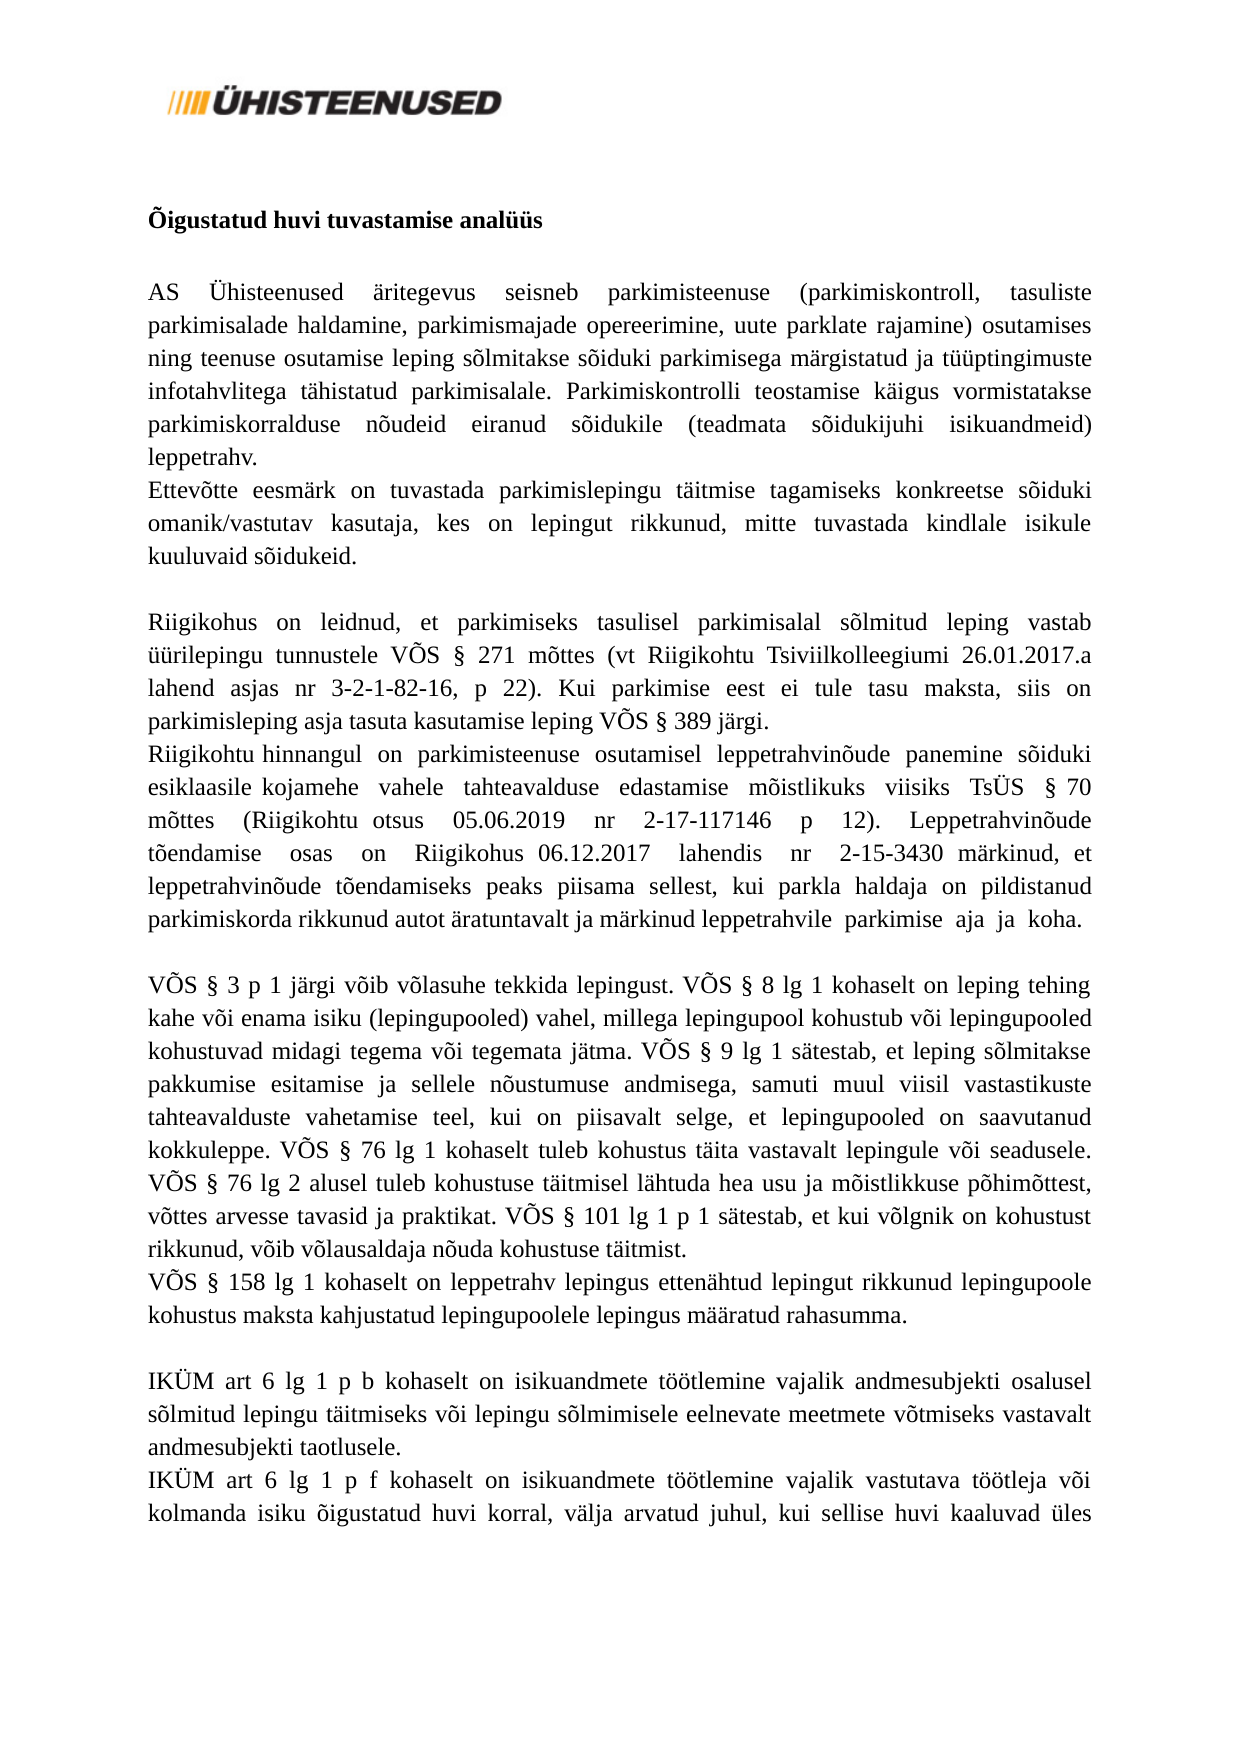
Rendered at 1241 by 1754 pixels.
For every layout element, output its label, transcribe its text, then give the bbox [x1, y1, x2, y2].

text Riigikohus on leidnud, et parkimiseks tasulisel parkimisalal sõlmitud leping vastab üürilepingu tunnustele VÕS § 271 mõttes (vt Riigikohtu Tsiviilkolleegiumi 26.01.2017.a lahend asjas nr 3-2-1-82-16, p 22). Kui parkimise eest ei tule tasu maksta, siis on parkimisleping asja tasuta kasutamise leping VÕS § 389 järgi. [148, 607, 1093, 734]
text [148, 1465, 1093, 1527]
text Riigikohtu hinnangul on parkimisteenuse osutamisel leppetrahvinõude panemine sõiduki esiklaasile kojamehe vahele tahteavalduse edastamise mõistlikuks viisiks TsÜS § 70 mõttes (Riigikohtu otsus 05.06.2019 nr 2-17-117146 p 12). Leppetrahvinõude tõendamise osas on Riigikohus 06.12.2017 lahendis nr 2-15-3430 märkinud, et leppetrahvinõude tõendamiseks peaks piisama sellest, kui parkla haldaja on pildistanud parkimiskorda rikkunud autot äratuntavalt ja märkinud leppetrahvile parkimise aja ja koha. [148, 739, 1093, 933]
text IKÜM art 6 lg 1 p b kohaselt on isikuandmete töötlemine vajalik andmesubjekti osalusel sõlmitud lepingu täitmiseks või lepingu sõlmimisele eelnevate meetmete võtmiseks vastavalt andmesubjekti taotlusele. [148, 1366, 1093, 1461]
text AS Ühisteenused äritegevus seisneb parkimisteenuse (parkimiskontroll, tasuliste parkimisalade haldamine, parkimismajade opereerimine, uute parklate rajamine) osutamises ning teenuse osutamise leping sõlmitakse sõiduki parkimisega märgistatud ja tüüptingimuste infotahvlitega tähistatud parkimisalale. Parkimiskontrolli teostamise käigus vormistatakse parkimiskorralduse nõudeid eiranud sõidukile (teadmata sõidukijuhi isikuandmeid) leppetrahv. [148, 277, 1093, 471]
text Ettevõtte eesmärk on tuvastada parkimislepingu täitmise tagamiseks konkreetse sõiduki omanik/vastutav kasutaja, kes on lepingut rikkunud, mitte tuvastada kindlale isikule kuuluvaid sõidukeid. [148, 475, 1093, 570]
text VÕS § 3 p 1 järgi võib võlasuhe tekkida lepingust. VÕS § 8 lg 1 kohaselt on leping tehing kahe või enama isiku (lepingupooled) vahel, millega lepingupool kohustub või lepingupooled kohustuvad midagi tegema või tegemata jätma. VÕS § 9 lg 1 sätestab, et leping sõlmitakse pakkumise esitamise ja sellele nõustumuse andmisega, samuti muul viisil vastastikuste tahteavalduste vahetamise teel, kui on piisavalt selge, et lepingupooled on saavutanud kokkuleppe. VÕS § 76 lg 1 kohaselt tuleb kohustus täita vastavalt lepingule või seadusele. VÕS § 76 lg 2 alusel tuleb kohustuse täitmisel lähtuda hea usu ja mõistlikkuse põhimõttest, võttes arvesse tavasid ja praktikat. VÕS § 101 lg 1 p 1 sätestab, et kui võlgnik on kohustust rikkunud, võib võlausaldaja nõuda kohustuse täitmist. [148, 970, 1093, 1263]
text VÕS § 158 lg 1 kohaselt on leppetrahv lepingus ettenähtud lepingut rikkunud lepingupoole kohustus maksta kahjustatud lepingupoolele lepingus määratud rahasumma. [148, 1267, 1093, 1329]
text Õigustatud huvi tuvastamise analüüs [148, 205, 1093, 234]
